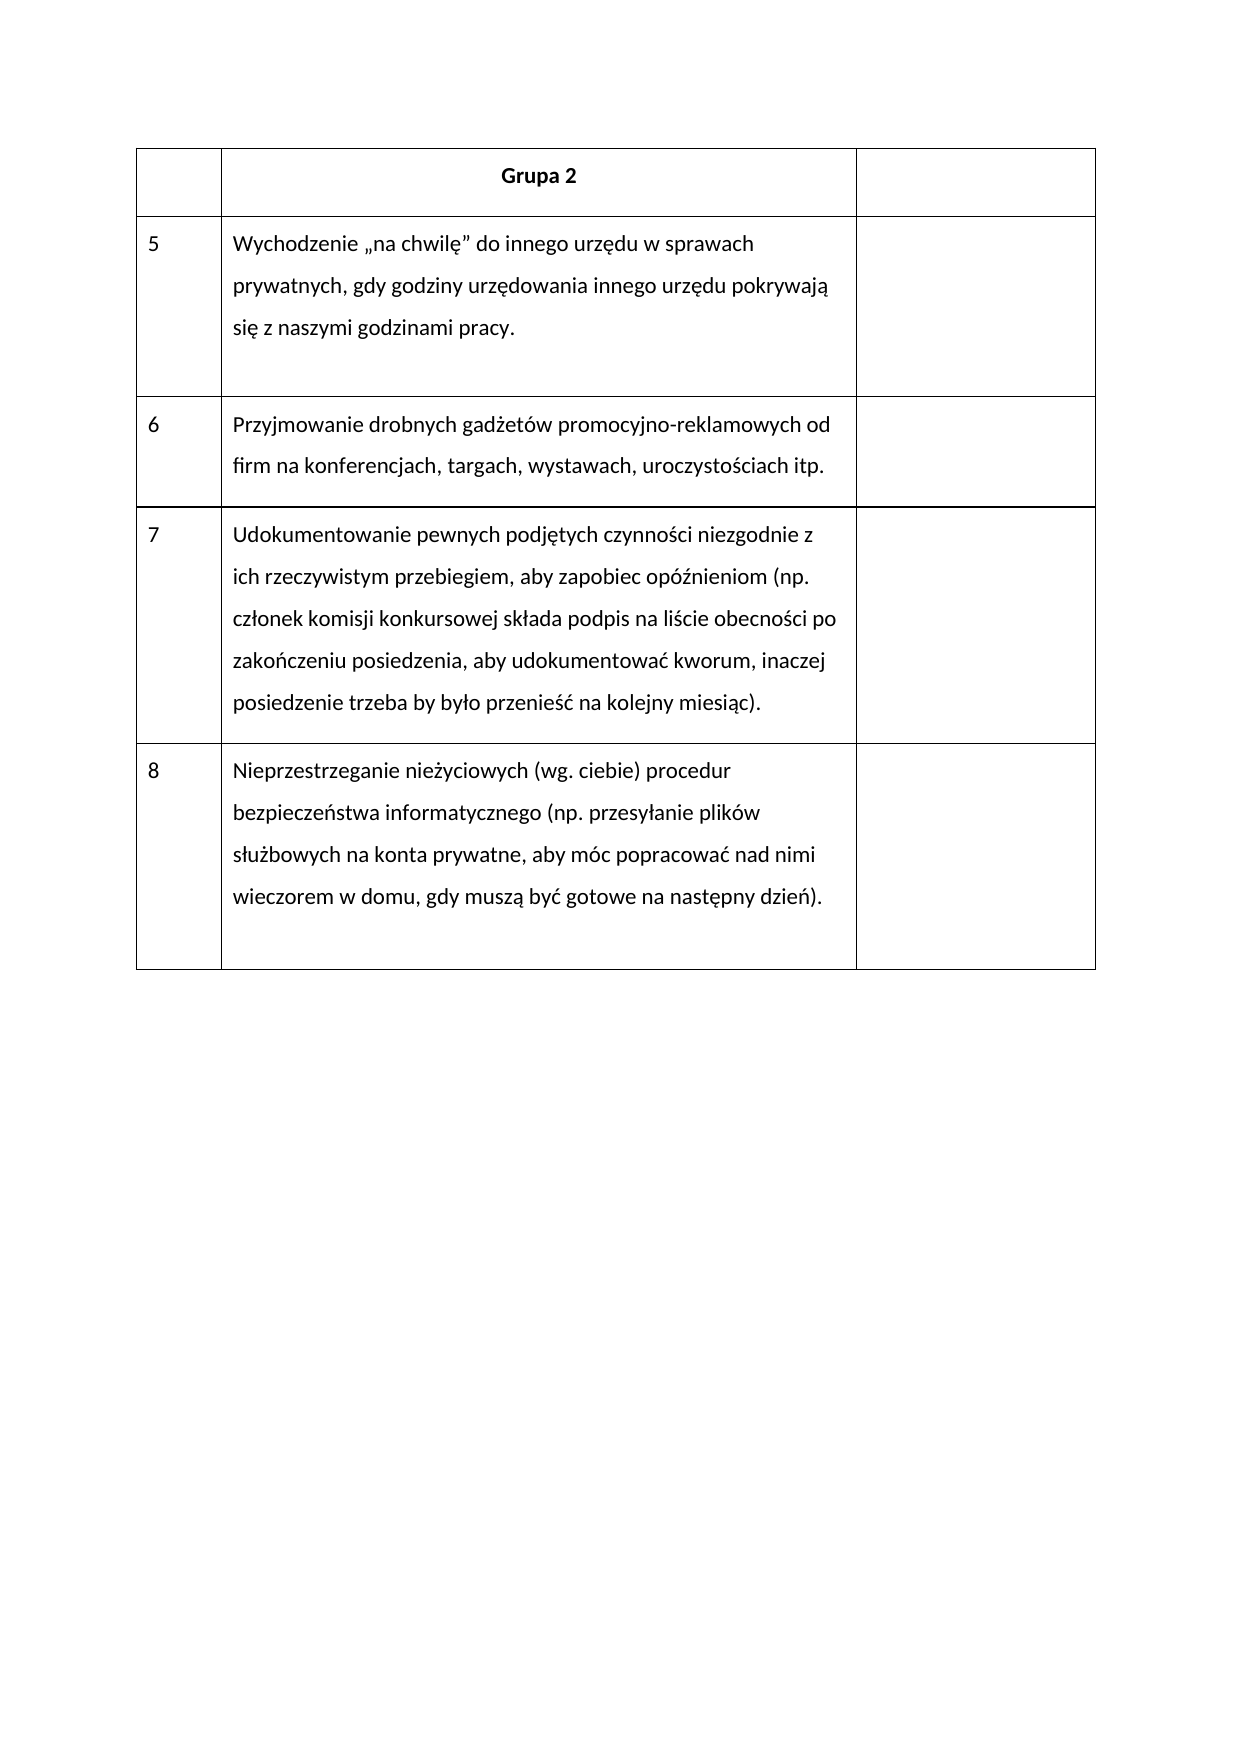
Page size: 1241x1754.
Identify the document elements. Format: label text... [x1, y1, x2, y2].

table_cell Wychodzenie „na chwilę” do innego urzędu w sprawach prywatnych, gdy godziny urzędowania innego urzędu pokrywają się z naszymi godzinami pracy. [222, 217, 856, 396]
table_cell 7 [137, 508, 221, 743]
table_cell [857, 217, 1095, 396]
table_cell Nieprzestrzeganie nieżyciowych (wg. ciebie) procedur bezpieczeństwa informatycznego (np. przesyłanie plików służbowych na konta prywatne, aby móc popracować nad nimi wieczorem w domu, gdy muszą być gotowe na następny dzień). [222, 744, 856, 969]
table_cell 5 [137, 217, 221, 396]
table_cell Przyjmowanie drobnych gadżetów promocyjno-reklamowych od firm na konferencjach, targach, wystawach, uroczystościach itp. [222, 397, 856, 506]
table_header Grupa 2 [222, 149, 856, 216]
table_cell Udokumentowanie pewnych podjętych czynności niezgodnie z ich rzeczywistym przebiegiem, aby zapobiec opóźnieniom (np. członek komisji konkursowej składa podpis na liście obecności po zakończeniu posiedzenia, aby udokumentować kworum, inaczej posiedzenie trzeba by było przenieść na kolejny miesiąc). [222, 508, 856, 743]
table_cell 8 [137, 744, 221, 969]
table_header [137, 149, 221, 216]
table_cell [857, 508, 1095, 743]
table_cell 6 [137, 397, 221, 506]
table_cell [857, 397, 1095, 506]
table_header [857, 149, 1095, 216]
table_cell [857, 744, 1095, 969]
